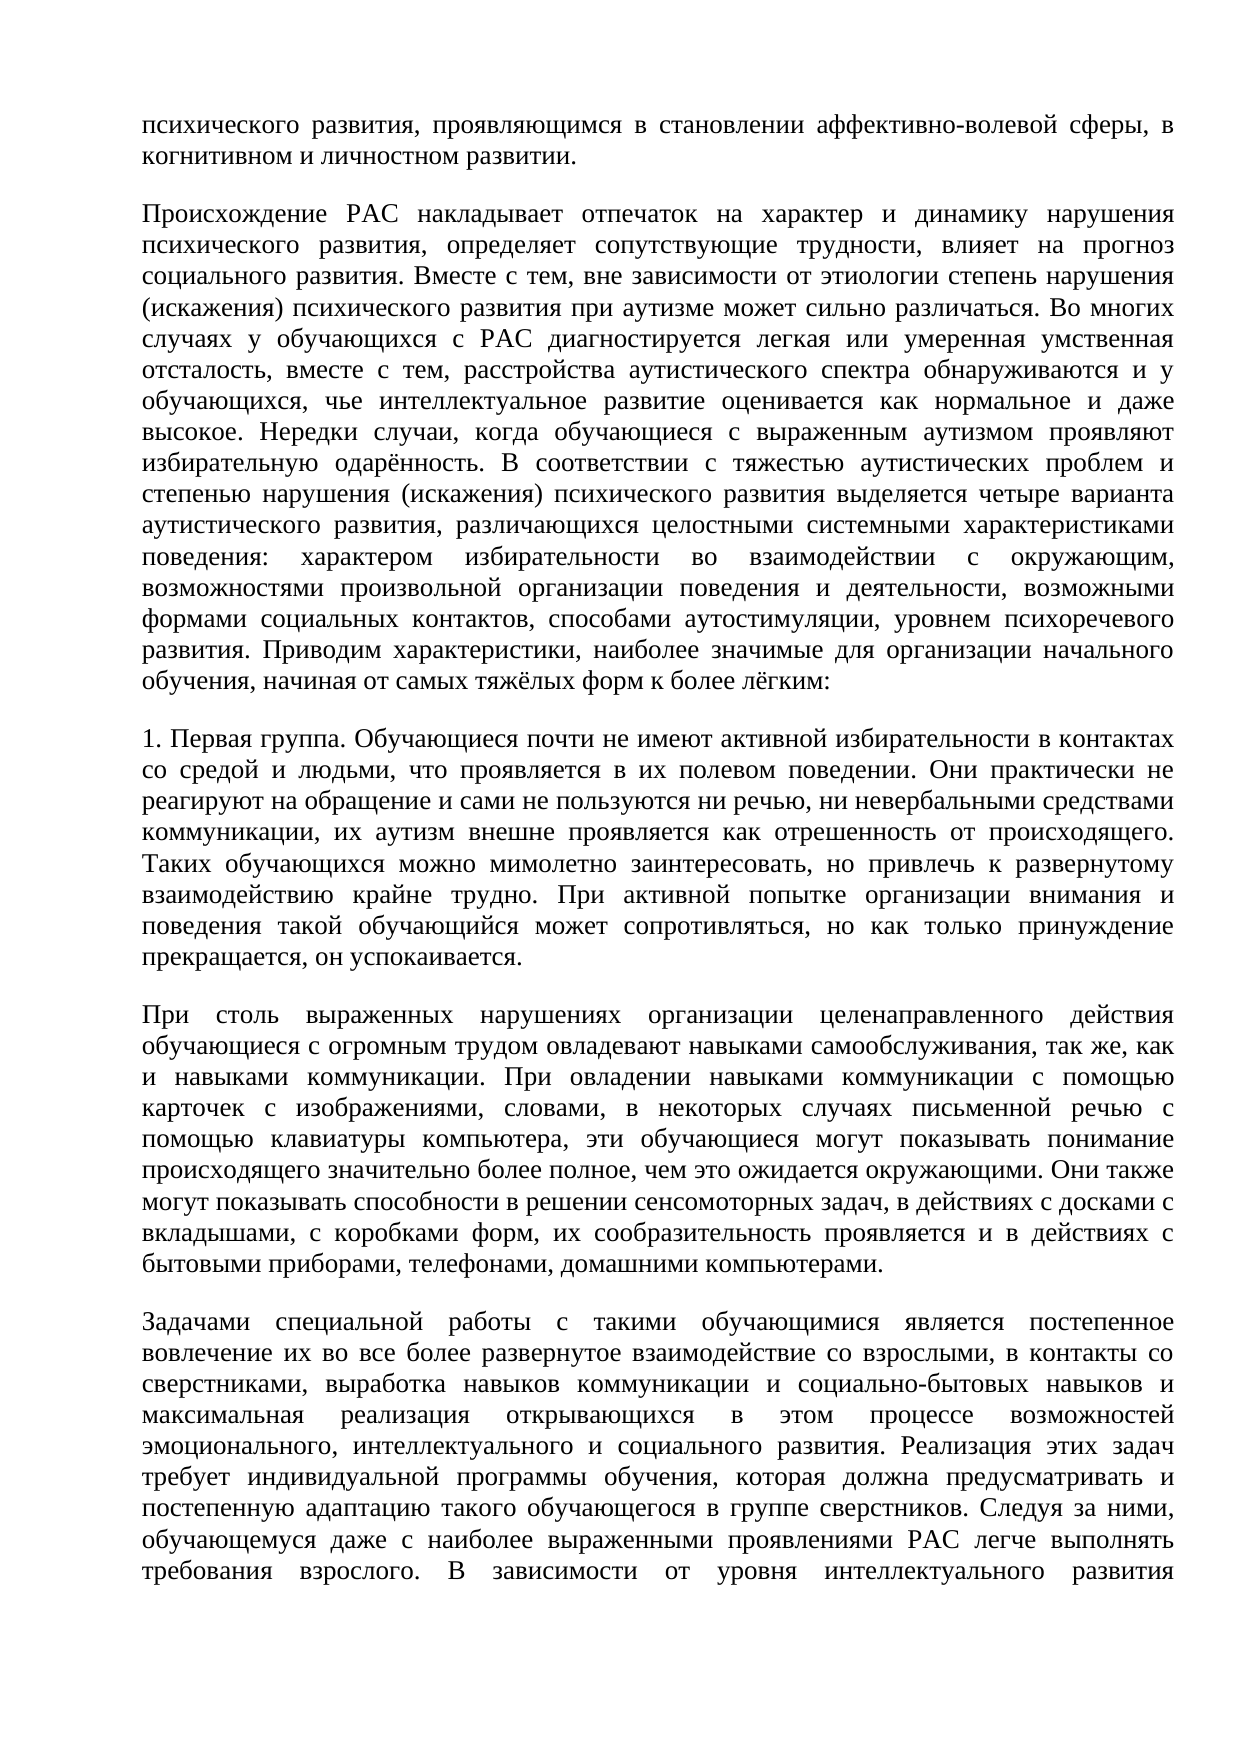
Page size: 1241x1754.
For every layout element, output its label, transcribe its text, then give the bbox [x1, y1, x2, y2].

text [142, 1305, 1176, 1585]
text При столь выраженных нарушениях организации целенаправленного действия обучающиеся с огромным трудом овладевают навыками самообслуживания, так же, как и навыками коммуникации. При овладении навыками коммуникации с помощью карточек с изображениями, словами, в некоторых случаях письменной речью с помощью клавиатуры компьютера, эти обучающиеся могут показывать понимание происходящего значительно более полное, чем это ожидается окружающими. Они также могут показывать способности в решении сенсомоторных задач, в действиях с досками с вкладышами, с коробками форм, их сообразительность проявляется и в действиях с бытовыми приборами, телефонами, домашними компьютерами. [142, 998, 1176, 1278]
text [142, 108, 1176, 171]
text Происхождение РАС накладывает отпечаток на характер и динамику нарушения психического развития, определяет сопутствующие трудности, влияет на прогноз социального развития. Вместе с тем, вне зависимости от этиологии степень нарушения (искажения) психического развития при аутизме может сильно различаться. Во многих случаях у обучающихся с РАС диагностируется легкая или умеренная умственная отсталость, вместе с тем, расстройства аутистического спектра обнаруживаются и у обучающихся, чье интеллектуальное развитие оценивается как нормальное и даже высокое. Нередки случаи, когда обучающиеся с выраженным аутизмом проявляют избирательную одарённость. В соответствии с тяжестью аутистических проблем и степенью нарушения (искажения) психического развития выделяется четыре варианта аутистического развития, различающихся целостными системными характеристиками поведения: характером избирательности во взаимодействии с окружающим, возможностями произвольной организации поведения и деятельности, возможными формами социальных контактов, способами аутостимуляции, уровнем психоречевого развития. Приводим характеристики, наиболее значимые для организации начального обучения, начиная от самых тяжёлых форм к более лёгким: [142, 197, 1176, 696]
text 1. Первая группа. Обучающиеся почти не имеют активной избирательности в контактах со средой и людьми, что проявляется в их полевом поведении. Они практически не реагируют на обращение и сами не пользуются ни речью, ни невербальными средствами коммуникации, их аутизм внешне проявляется как отрешенность от происходящего. Таких обучающихся можно мимолетно заинтересовать, но привлечь к развернутому взаимодействию крайне трудно. При активной попытке организации внимания и поведения такой обучающийся может сопротивляться, но как только принуждение прекращается, он успокаивается. [142, 722, 1176, 971]
